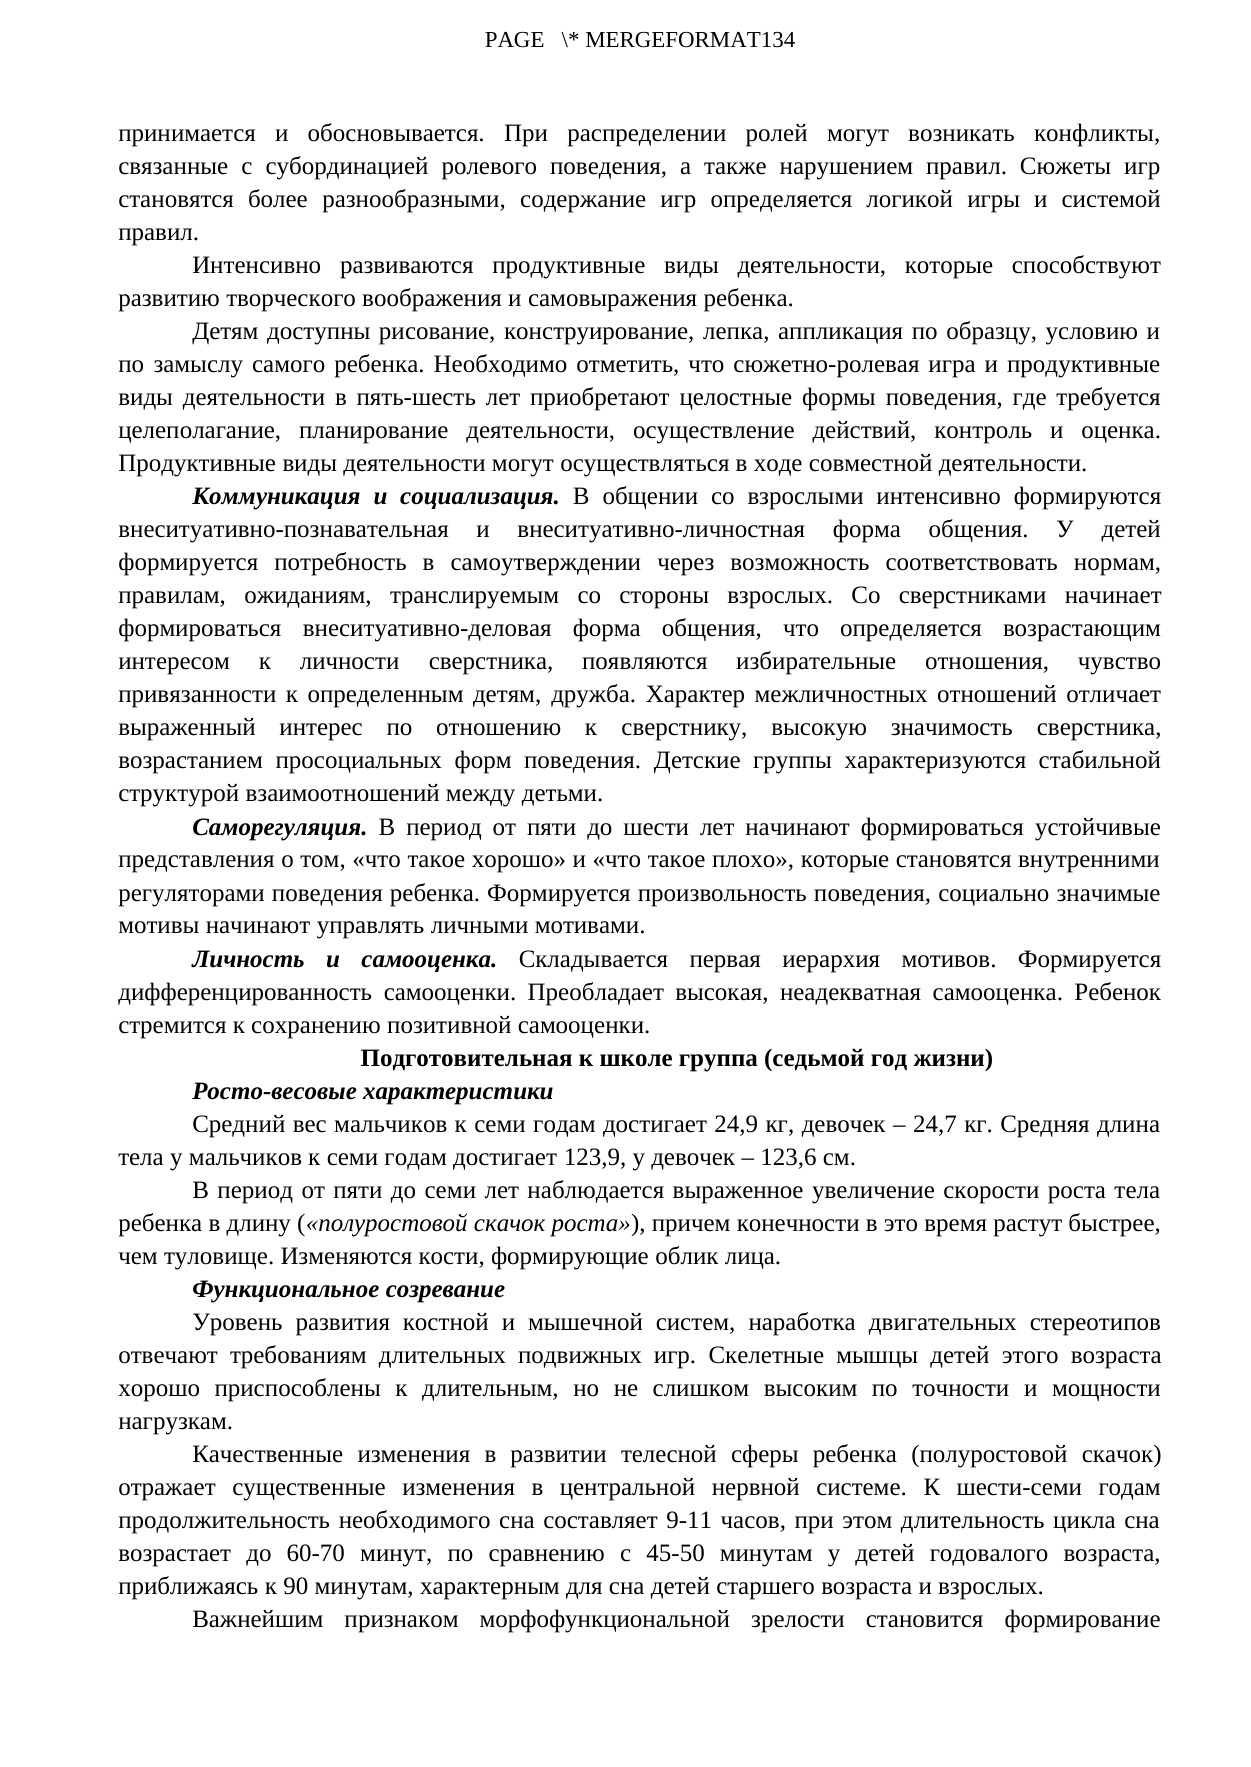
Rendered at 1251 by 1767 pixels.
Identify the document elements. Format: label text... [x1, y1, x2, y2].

subtitle Функциональное созревание [118, 1274, 1161, 1303]
text Личность и самооценка. Складывается первая иерархия мотивов. Формируется дифференцированность самооценки. Преобладает высокая, неадекватная самооценка. Ребенок стремится к сохранению позитивной самооценки. [118, 944, 1161, 1038]
text Качественные изменения в развитии телесной сферы ребенка (полуростовой скачок) отражает существенные изменения в центральной нервной системе. К шести-семи годам продолжительность необходимого сна составляет 9-11 часов, при этом длительность цикла сна возрастает до 60-70 минут, по сравнению с 45-50 минутам у детей годовалого возраста, приближаясь к 90 минутам, характерным для сна детей старшего возраста и взрослых. [118, 1439, 1161, 1600]
text Детям доступны рисование, конструирование, лепка, аппликация по образцу, условию и по замыслу самого ребенка. Необходимо отметить, что сюжетно-ролевая игра и продуктивные виды деятельности в пять-шесть лет приобретают целостные формы поведения, где требуется целеполагание, планирование деятельности, осуществление действий, контроль и оценка. Продуктивные виды деятельности могут осуществляться в ходе совместной деятельности. [118, 316, 1161, 477]
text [118, 118, 1161, 246]
subtitle Росто-весовые характеристики [118, 1076, 1161, 1104]
text Коммуникация и социализация. В общении со взрослыми интенсивно формируются внеситуативно-познавательная и внеситуативно-личностная форма общения. У детей формируется потребность в самоутверждении через возможность соответствовать нормам, правилам, ожиданиям, транслируемым со стороны взрослых. Со сверстниками начинает формироваться внеситуативно-деловая форма общения, что определяется возрастающим интересом к личности сверстника, появляются избирательные отношения, чувство привязанности к определенным детям, дружба. Характер межличностных отношений отличает выраженный интерес по отношению к сверстнику, высокую значимость сверстника, возрастанием просоциальных форм поведения. Детские группы характеризуются стабильной структурой взаимоотношений между детьми. [118, 481, 1161, 807]
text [118, 1604, 1161, 1633]
subtitle Подготовительная к школе группа (седьмой год жизни) [118, 1043, 1161, 1071]
text В период от пяти до семи лет наблюдается выраженное увеличение скорости роста тела ребенка в длину («полуростовой скачок роста»), причем конечности в это время растут быстрее, чем туловище. Изменяются кости, формирующие облик лица. [118, 1175, 1161, 1269]
text Саморегуляция. В период от пяти до шести лет начинают формироваться устойчивые представления о том, «что такое хорошо» и «что такое плохо», которые становятся внутренними регуляторами поведения ребенка. Формируется произвольность поведения, социально значимые мотивы начинают управлять личными мотивами. [118, 812, 1161, 939]
text Уровень развития костной и мышечной систем, наработка двигательных стереотипов отвечают требованиям длительных подвижных игр. Скелетные мышцы детей этого возраста хорошо приспособлены к длительным, но не слишком высоким по точности и мощности нагрузкам. [118, 1307, 1161, 1435]
text Средний вес мальчиков к семи годам достигает 24,9 кг, девочек – 24,7 кг. Средняя длина тела у мальчиков к семи годам достигает 123,9, у девочек – 123,6 см. [118, 1109, 1161, 1171]
text Интенсивно развиваются продуктивные виды деятельности, которые способствуют развитию творческого воображения и самовыражения ребенка. [118, 250, 1161, 312]
